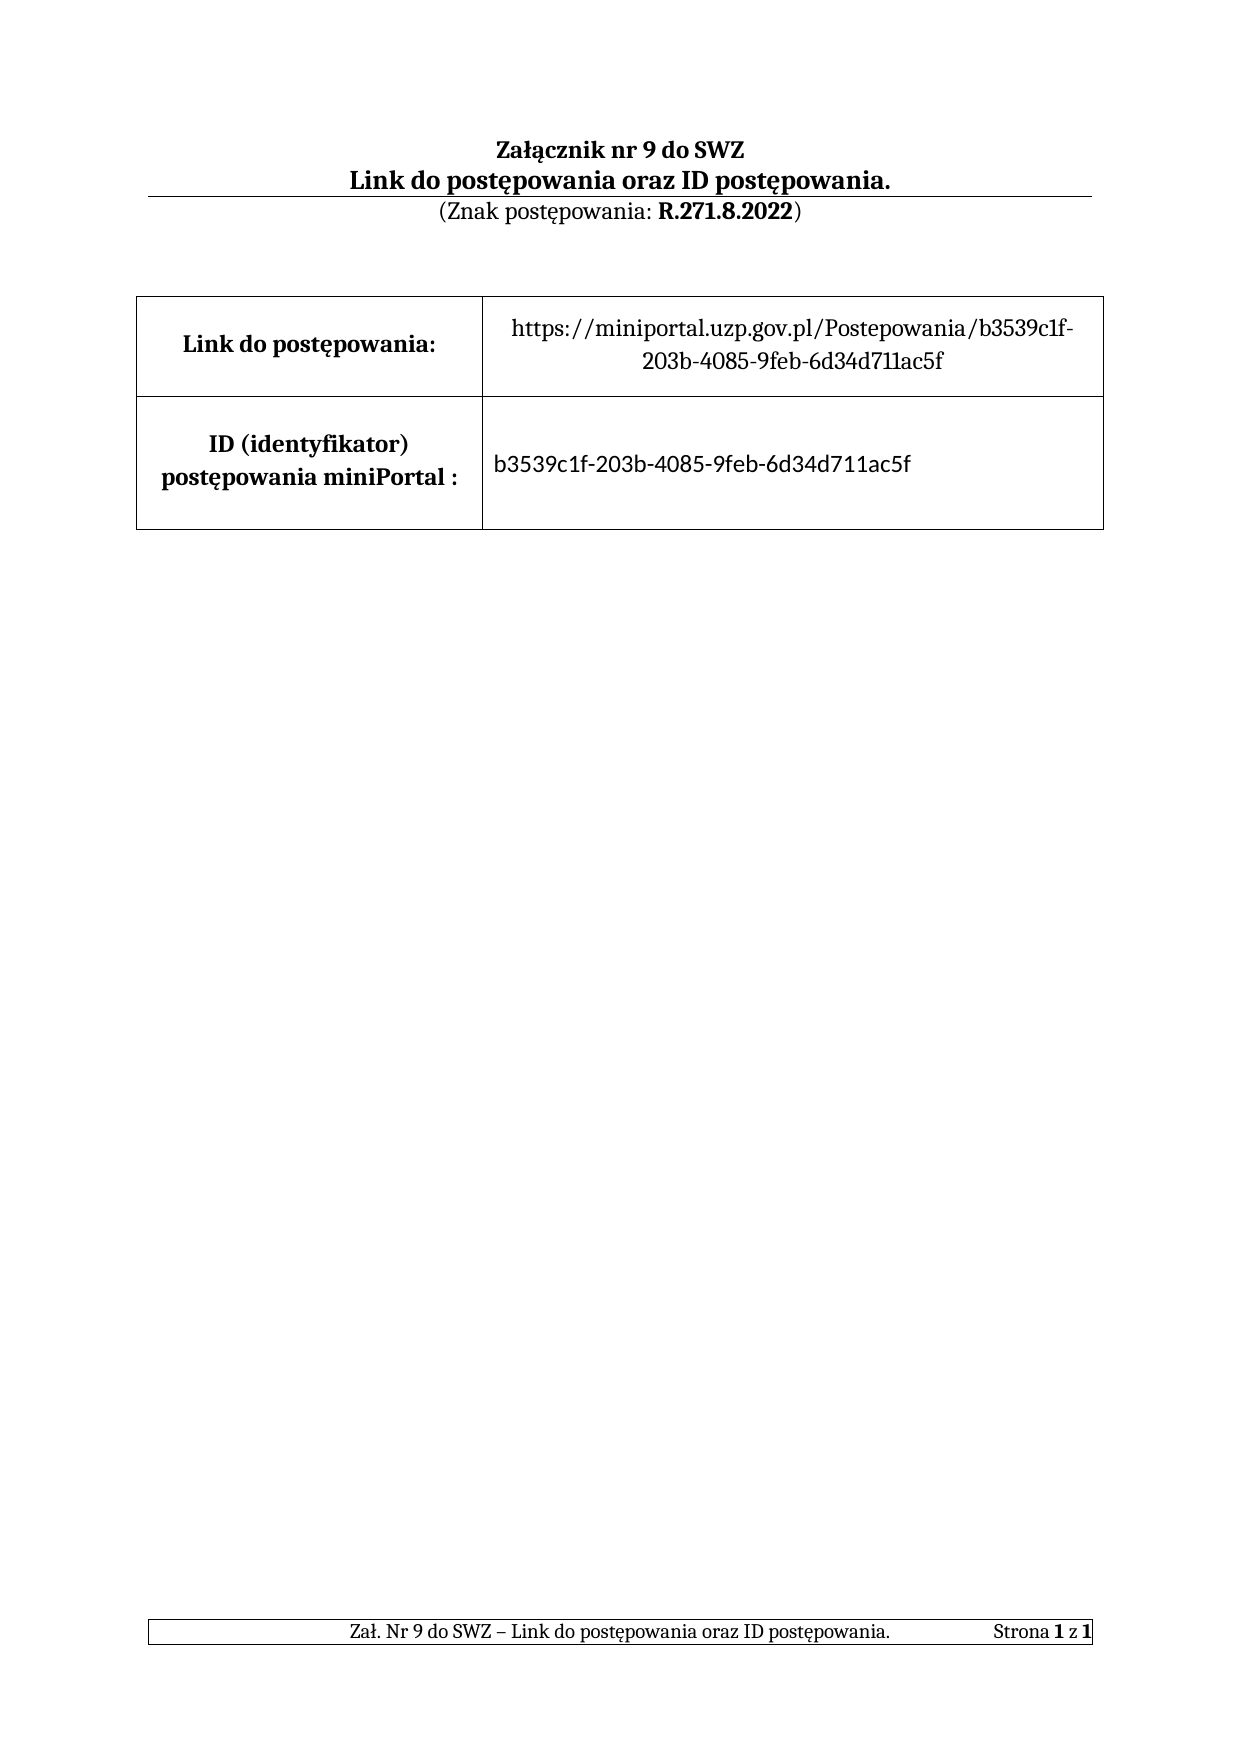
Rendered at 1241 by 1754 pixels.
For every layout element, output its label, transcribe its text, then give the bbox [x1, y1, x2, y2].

text Załącznik nr 9 do SWZ [148, 136, 1092, 165]
table_cell b3539c1f-203b-4085-9feb-6d34d711ac5f [483, 397, 1103, 529]
table_header https://miniportal.uzp.gov.pl/Postepowania/b3539c1f-203b-4085-9feb-6d34d711ac5f [483, 297, 1103, 396]
table_cell ID (identyfikator) postępowania miniPortal : [137, 397, 482, 529]
text Link do postępowania oraz ID postępowania. [148, 165, 1092, 196]
table_header Link do postępowania: [137, 297, 482, 396]
text (Znak postępowania: R.271.8.2022) [148, 197, 1092, 226]
